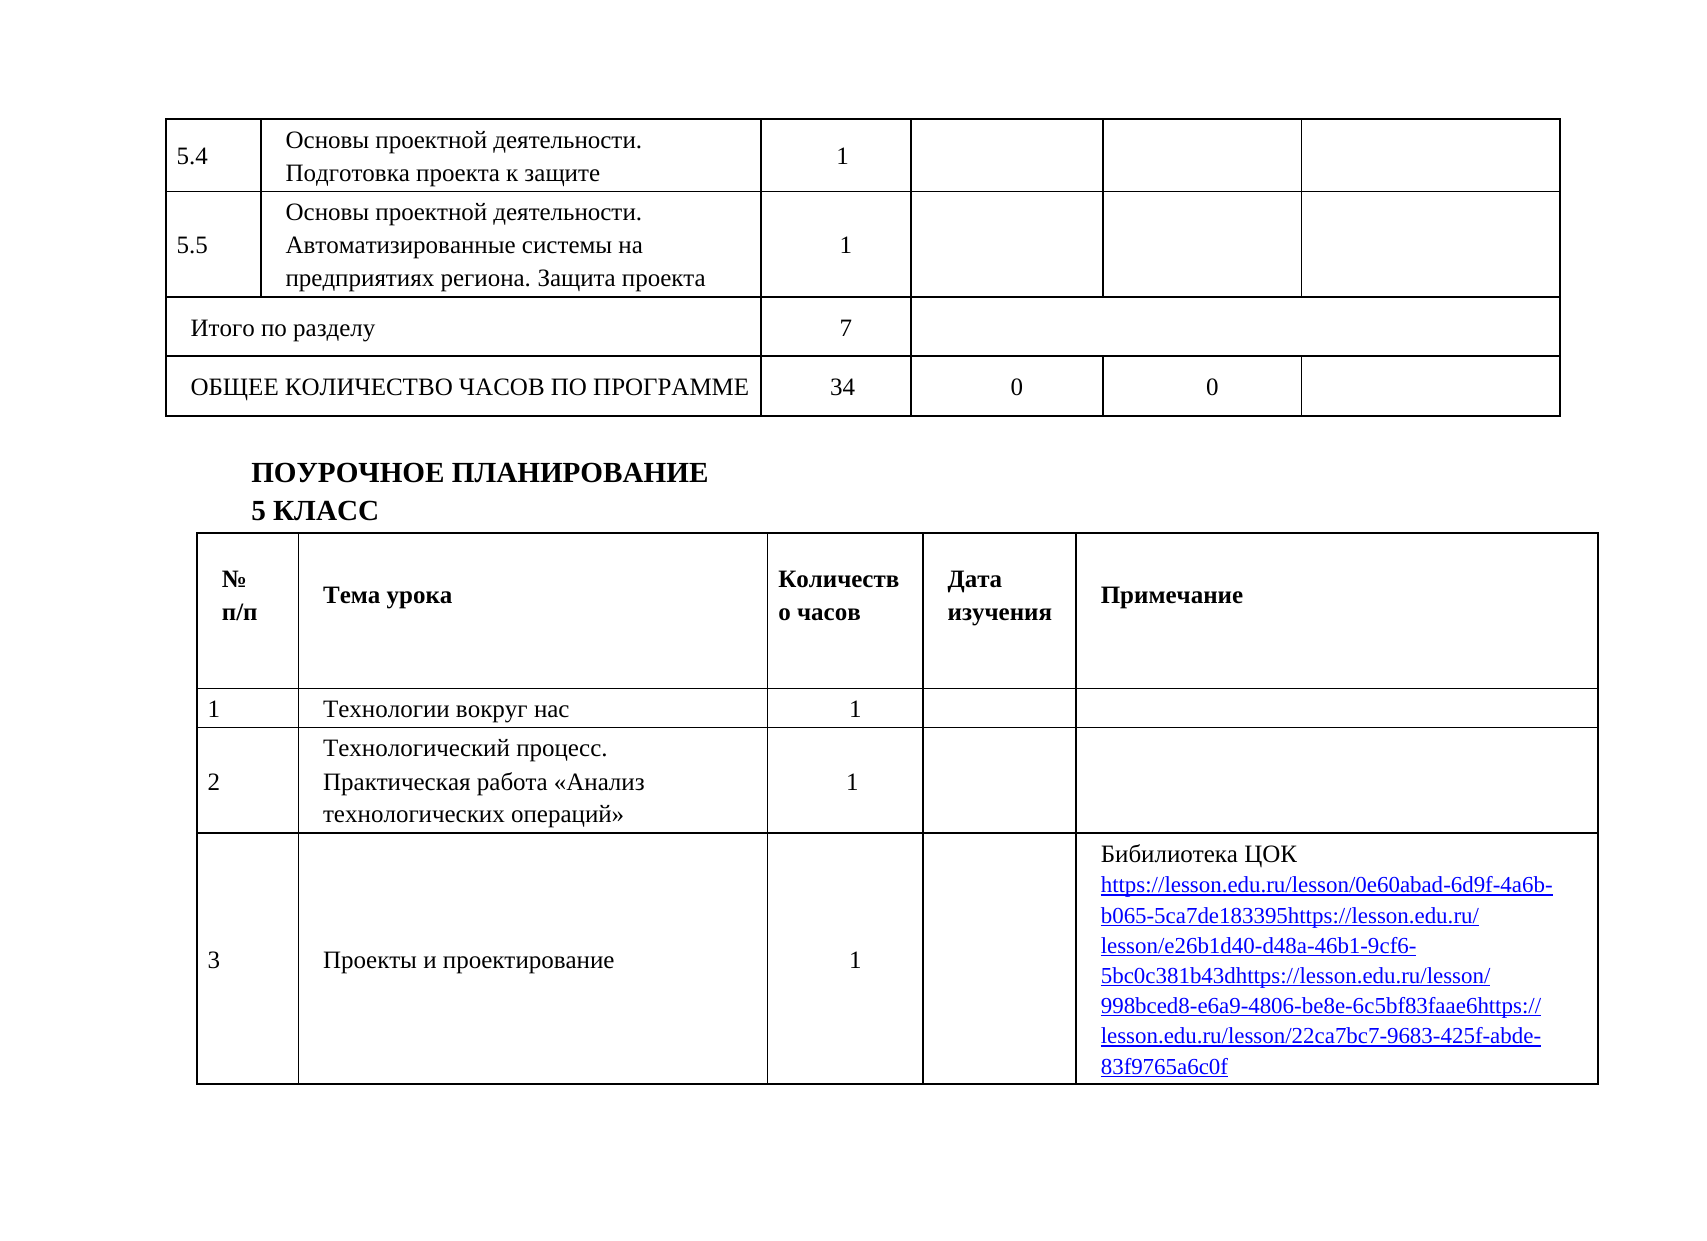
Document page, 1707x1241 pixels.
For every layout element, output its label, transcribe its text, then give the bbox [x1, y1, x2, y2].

table_cell [912, 192, 1102, 296]
table_cell 0 [1104, 357, 1301, 415]
table_header № п/п [198, 534, 298, 687]
table_cell 0 [912, 357, 1102, 415]
table_cell Проекты и проектирование [299, 834, 767, 1083]
text 5 КЛАСС [251, 493, 1618, 527]
table_cell [912, 298, 1559, 355]
table_cell [1077, 689, 1597, 727]
table_cell ОБЩЕЕ КОЛИЧЕСТВО ЧАСОВ ПО ПРОГРАММЕ [167, 357, 760, 415]
table_cell 1 [198, 689, 298, 727]
table_cell [924, 834, 1075, 1083]
table_cell [1302, 357, 1559, 415]
table_cell [1104, 120, 1301, 191]
table_cell 3 [198, 834, 298, 1083]
table_header Дата изучения [924, 534, 1075, 687]
table_cell 1 [762, 192, 910, 296]
table_cell 5.5 [167, 192, 260, 296]
table_header Количество часов [768, 534, 922, 687]
table_cell Бибилиотека ЦОК https://lesson.edu.ru/lesson/0e60abad-6d9f-4a6b-b065-5ca7de183395https://lesson.edu.ru/lesson/e26b1d40-d48a-46b1-9cf6-5bc0c381b43dhttps://lesson.edu.ru/lesson/998bced8-e6a9-4806-be8e-6c5bf83faae6https://lesson.edu.ru/lesson/22ca7bc7-9683-425f-abde-83f9765a6c0f [1077, 834, 1597, 1083]
text ПОУРОЧНОЕ ПЛАНИРОВАНИЕ [251, 455, 1618, 488]
table_cell 34 [762, 357, 910, 415]
table_cell [1104, 192, 1301, 296]
table_cell 5.4 [167, 120, 260, 191]
table_cell [924, 689, 1075, 727]
table_header Тема урока [299, 534, 767, 687]
table_cell [924, 728, 1075, 832]
table_cell 7 [762, 298, 910, 355]
table_cell 2 [198, 728, 298, 832]
table_cell Итого по разделу [167, 298, 760, 355]
table_cell [1302, 120, 1559, 191]
table_cell Технологический процесс. Практическая работа «Анализ технологических операций» [299, 728, 767, 832]
table_cell 1 [762, 120, 910, 191]
table_header Примечание [1077, 534, 1597, 687]
table_cell [1302, 192, 1559, 296]
table_cell 1 [768, 834, 922, 1083]
table_cell Основы проектной деятельности. Автоматизированные системы на предприятиях региона. Защита проекта [262, 192, 760, 296]
table_cell Основы проектной деятельности. Подготовка проекта к защите [262, 120, 760, 191]
table_cell [1077, 728, 1597, 832]
table_cell Технологии вокруг нас [299, 689, 767, 727]
table_cell 1 [768, 689, 922, 727]
table_cell [912, 120, 1102, 191]
table_cell 1 [768, 728, 922, 832]
